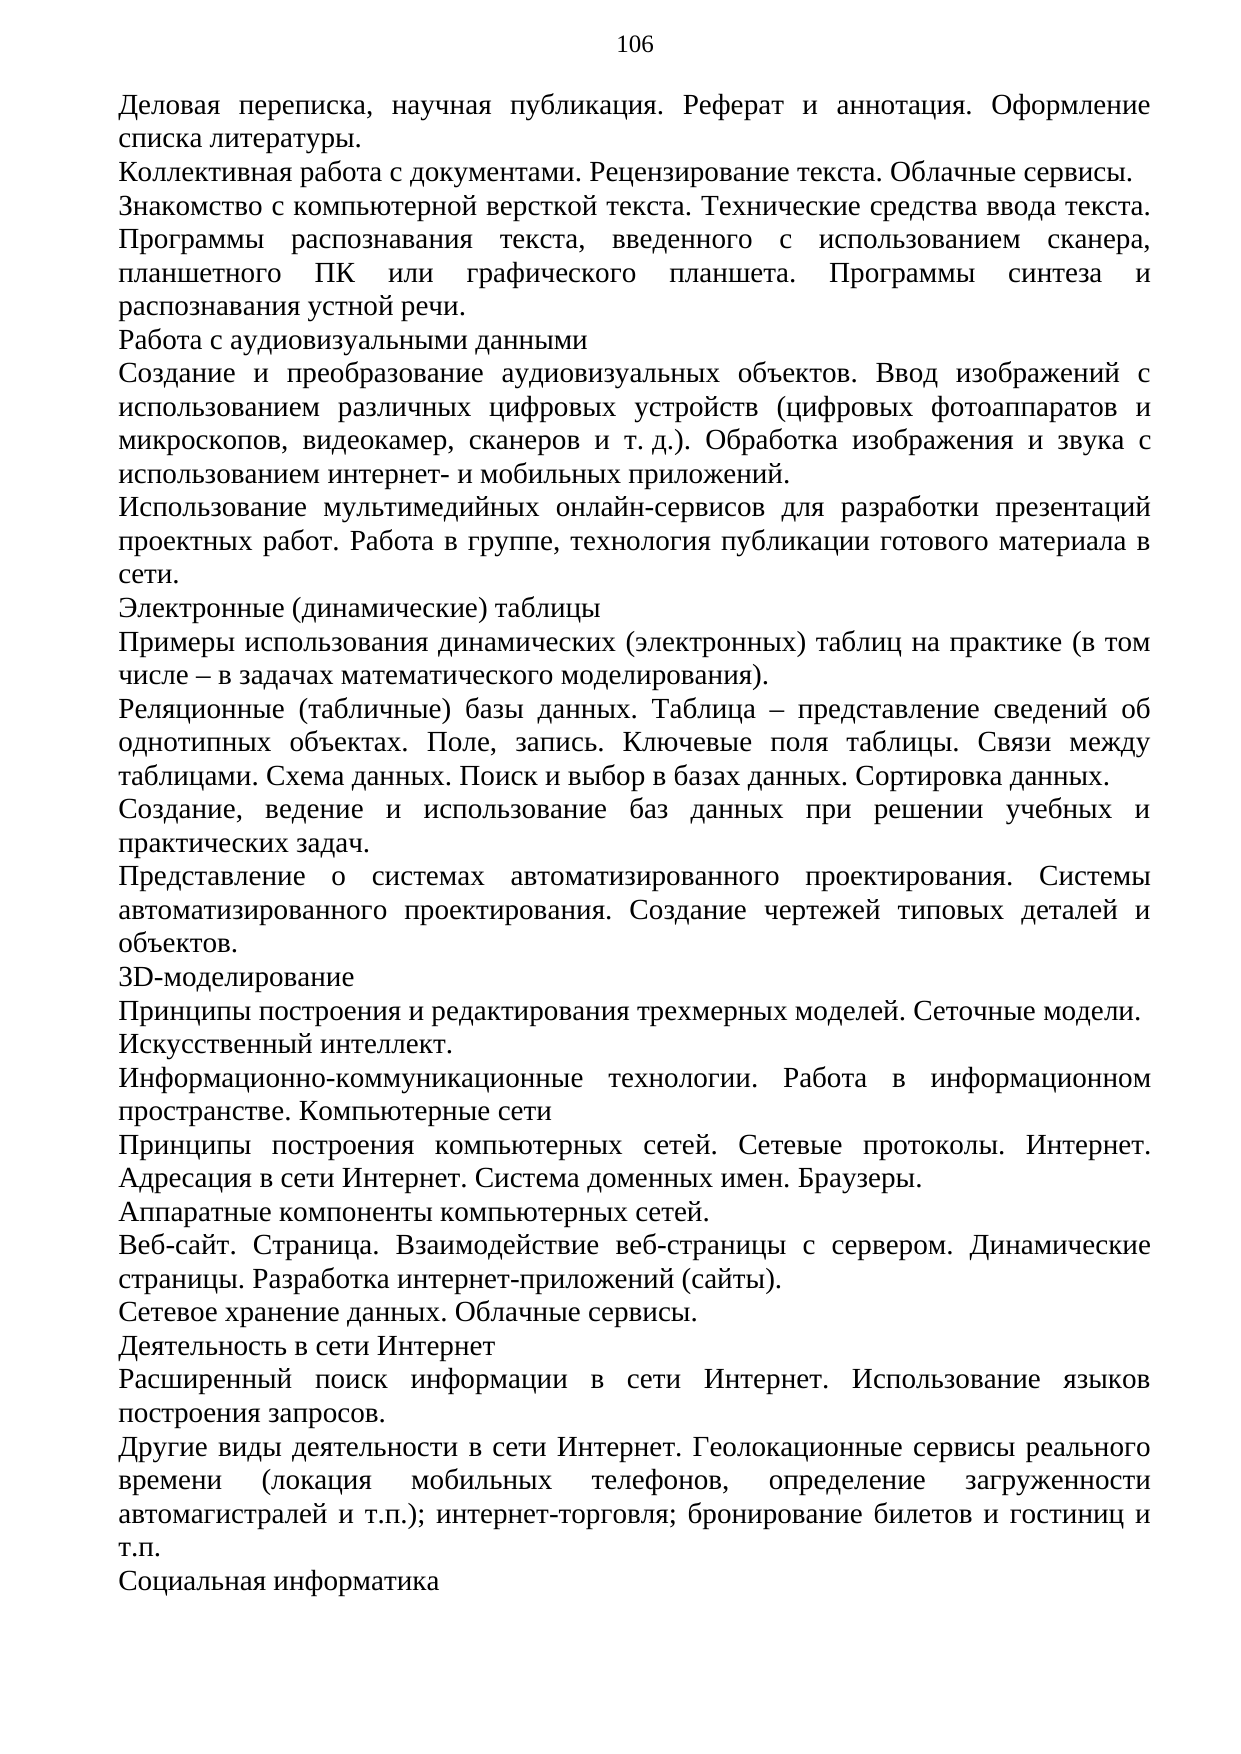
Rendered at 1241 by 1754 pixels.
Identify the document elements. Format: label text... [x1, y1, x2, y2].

text Знакомство с компьютерной версткой текста. Технические средства ввода текста. Программы распознавания текста, введенного с использованием сканера, планшетного ПК или графического планшета. Программы синтеза и распознавания устной речи. [118, 188, 1152, 322]
text Реляционные (табличные) базы данных. Таблица – представление сведений об однотипных объектах. Поле, запись. Ключевые поля таблицы. Связи между таблицами. Схема данных. Поиск и выбор в базах данных. Сортировка данных. [118, 691, 1152, 791]
text Социальная информатика [118, 1563, 1152, 1596]
text Принципы построения и редактирования трехмерных моделей. Сеточные модели. [118, 993, 1152, 1026]
text Создание и преобразование аудиовизуальных объектов. Ввод изображений с использованием различных цифровых устройств (цифровых фотоаппаратов и микроскопов, видеокамер, сканеров и т. д.). Обработка изображения и звука с использованием интернет- и мобильных приложений. [118, 355, 1152, 489]
text Расширенный поиск информации в сети Интернет. Использование языков построения запросов. [118, 1362, 1152, 1429]
text Информационно-коммуникационные технологии. Работа в информационном пространстве. Компьютерные сети [118, 1060, 1152, 1127]
text Веб-сайт. Страница. Взаимодействие веб-страницы с сервером. Динамические страницы. Разработка интернет-приложений (сайты). [118, 1227, 1152, 1294]
text Деловая переписка, научная публикация. Реферат и аннотация. Оформление списка литературы. [118, 87, 1152, 154]
text 3D-моделирование [118, 959, 1152, 993]
text Электронные (динамические) таблицы [118, 590, 1152, 624]
text Искусственный интеллект. [118, 1026, 1152, 1060]
text Деятельность в сети Интернет [118, 1328, 1152, 1362]
text Другие виды деятельности в сети Интернет. Геолокационные сервисы реального времени (локация мобильных телефонов, определение загруженности автомагистралей и т.п.); интернет-торговля; бронирование билетов и гостиниц и т.п. [118, 1429, 1152, 1563]
text Использование мультимедийных онлайн-сервисов для разработки презентаций проектных работ. Работа в группе, технология публикации готового материала в сети. [118, 489, 1152, 590]
text Аппаратные компоненты компьютерных сетей. [118, 1194, 1152, 1227]
text Создание, ведение и использование баз данных при решении учебных и практических задач. [118, 791, 1152, 858]
text Примеры использования динамических (электронных) таблиц на практике (в том числе – в задачах математического моделирования). [118, 624, 1152, 691]
text Коллективная работа с документами. Рецензирование текста. Облачные сервисы. [118, 154, 1152, 188]
text Сетевое хранение данных. Облачные сервисы. [118, 1294, 1152, 1328]
text Принципы построения компьютерных сетей. Сетевые протоколы. Интернет. Адресация в сети Интернет. Система доменных имен. Браузеры. [118, 1127, 1152, 1194]
text Работа с аудиовизуальными данными [118, 322, 1152, 355]
text Представление о системах автоматизированного проектирования. Системы автоматизированного проектирования. Создание чертежей типовых деталей и объектов. [118, 858, 1152, 959]
